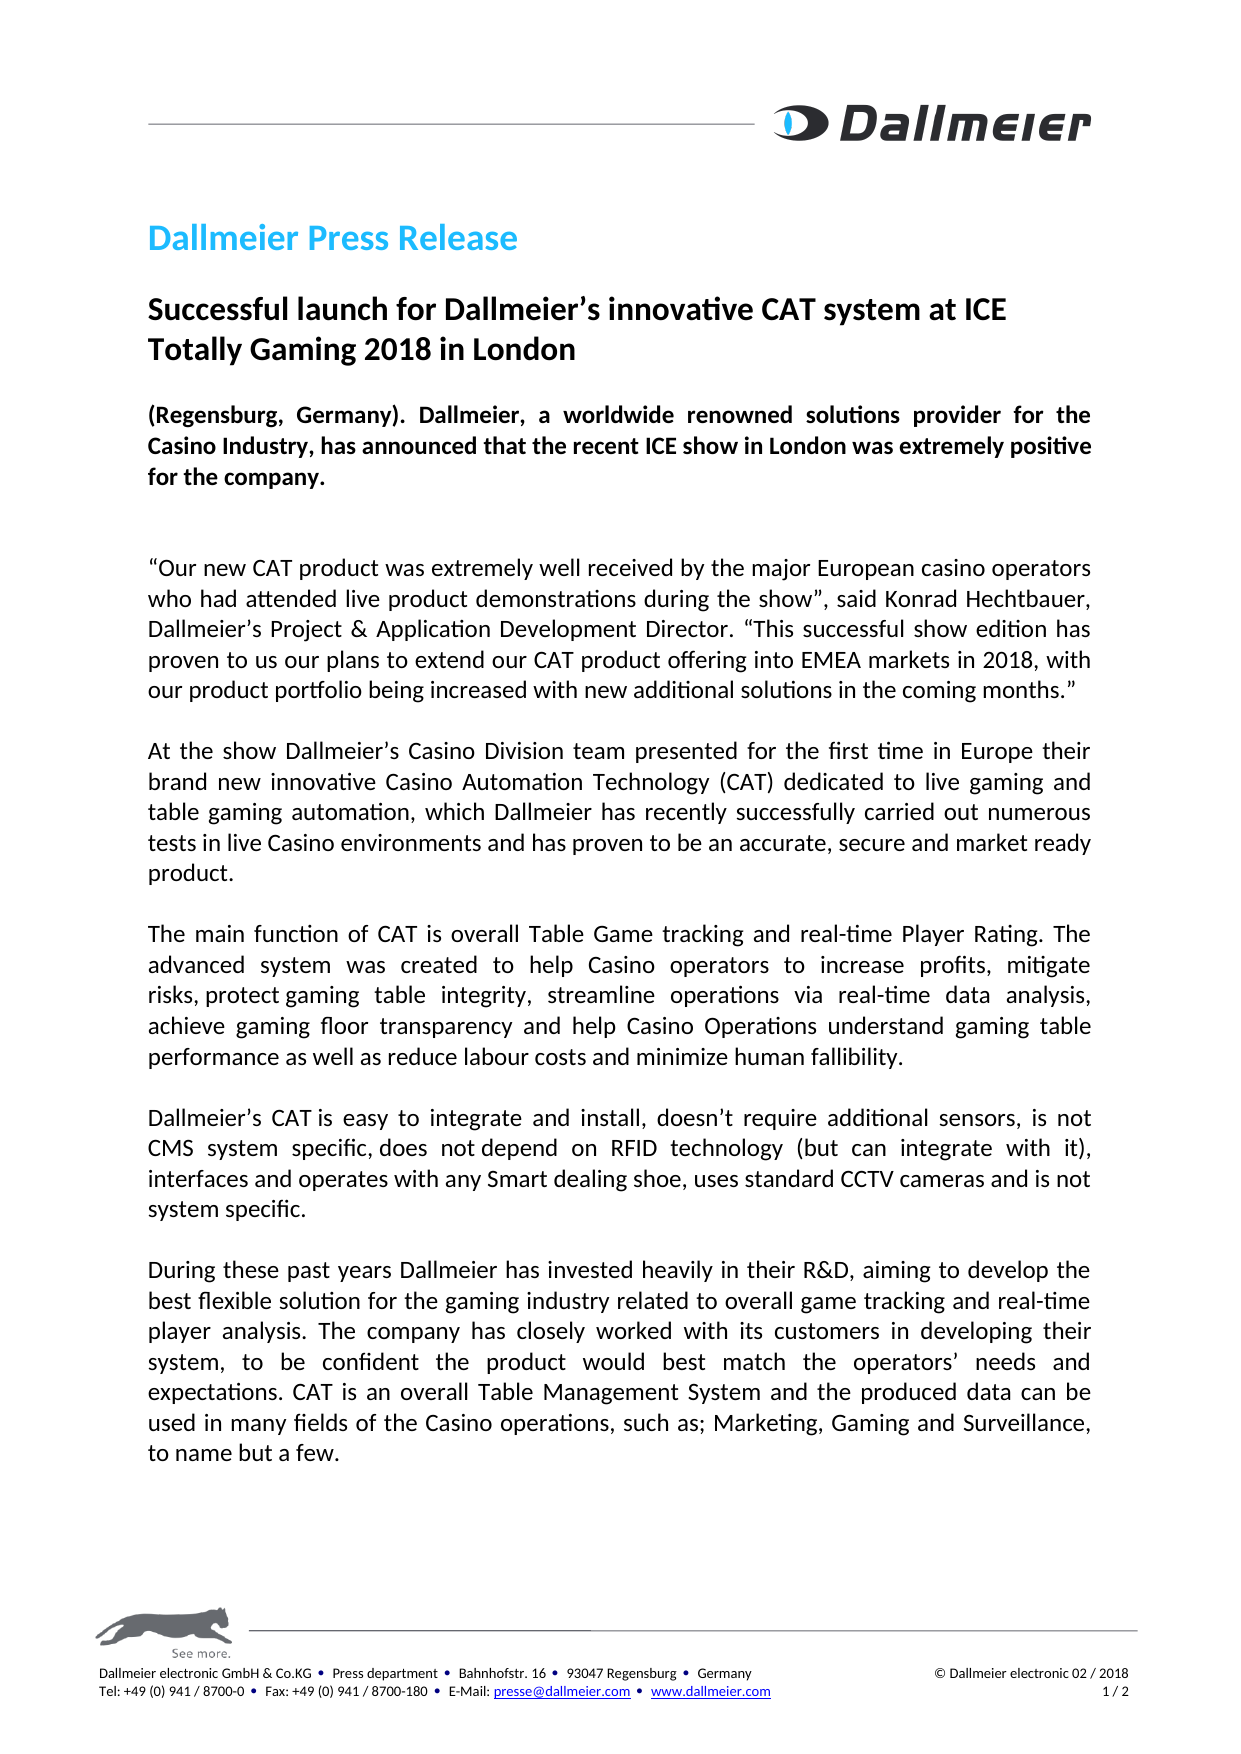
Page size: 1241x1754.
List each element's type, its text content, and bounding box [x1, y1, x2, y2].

text During these past years Dallmeier has invested heavily in their R&D, aiming to develop the best flexible solution for the gaming industry related to overall game tracking and real-time player analysis. The company has closely worked with its customers in developing their system, to be confident the product would best match the operators’ needs and expectations. CAT is an overall Table Management System and the produced data can be used in many fields of the Casino operations, such as; Marketing, Gaming and Surveillance, to name but a few. [148, 1254, 1093, 1468]
text Dallmeier’s CAT is easy to integrate and install, doesn’t require additional sensors, is not CMS system specific, does not depend on RFID technology (but can integrate with it), interfaces and operates with any Smart dealing shoe, uses standard CCTV cameras and is not system specific. [148, 1102, 1093, 1224]
text The main function of CAT is overall Table Game tracking and real-time Player Rating. The advanced system was created to help Casino operators to increase profits, mitigate risks, protect gaming table integrity, streamline operations via real-time data analysis, achieve gaming floor transparency and help Casino Operations understand gaming table performance as well as reduce labour costs and minimize human fallibility. [148, 918, 1093, 1071]
picture [83, 1590, 250, 1672]
text (Regensburg, Germany). Dallmeier, a worldwide renowned solutions provider for the Casino Industry, has announced that the recent ICE show in London was extremely positive for the company. [148, 400, 1093, 491]
text “Our new CAT product was extremely well received by the major European casino operators who had attended live product demonstrations during the show”, said Konrad Hechtbauer, Dallmeier’s Project & Application Development Director. “This successful show edition has proven to us our plans to extend our CAT product offering into EMEA markets in 2018, with our product portfolio being increased with new additional solutions in the coming months.” [148, 552, 1093, 705]
picture [773, 100, 1097, 146]
text Successful launch for Dallmeier’s innovative CAT system at ICE Totally Gaming 2018 in London [148, 288, 1093, 369]
text At the show Dallmeier’s Casino Division team presented for the first time in Europe their brand new innovative Casino Automation Technology (CAT) dedicated to live gaming and table gaming automation, which Dallmeier has recently successfully carried out numerous tests in live Casino environments and has proven to be an accurate, secure and market ready product. [148, 735, 1093, 888]
